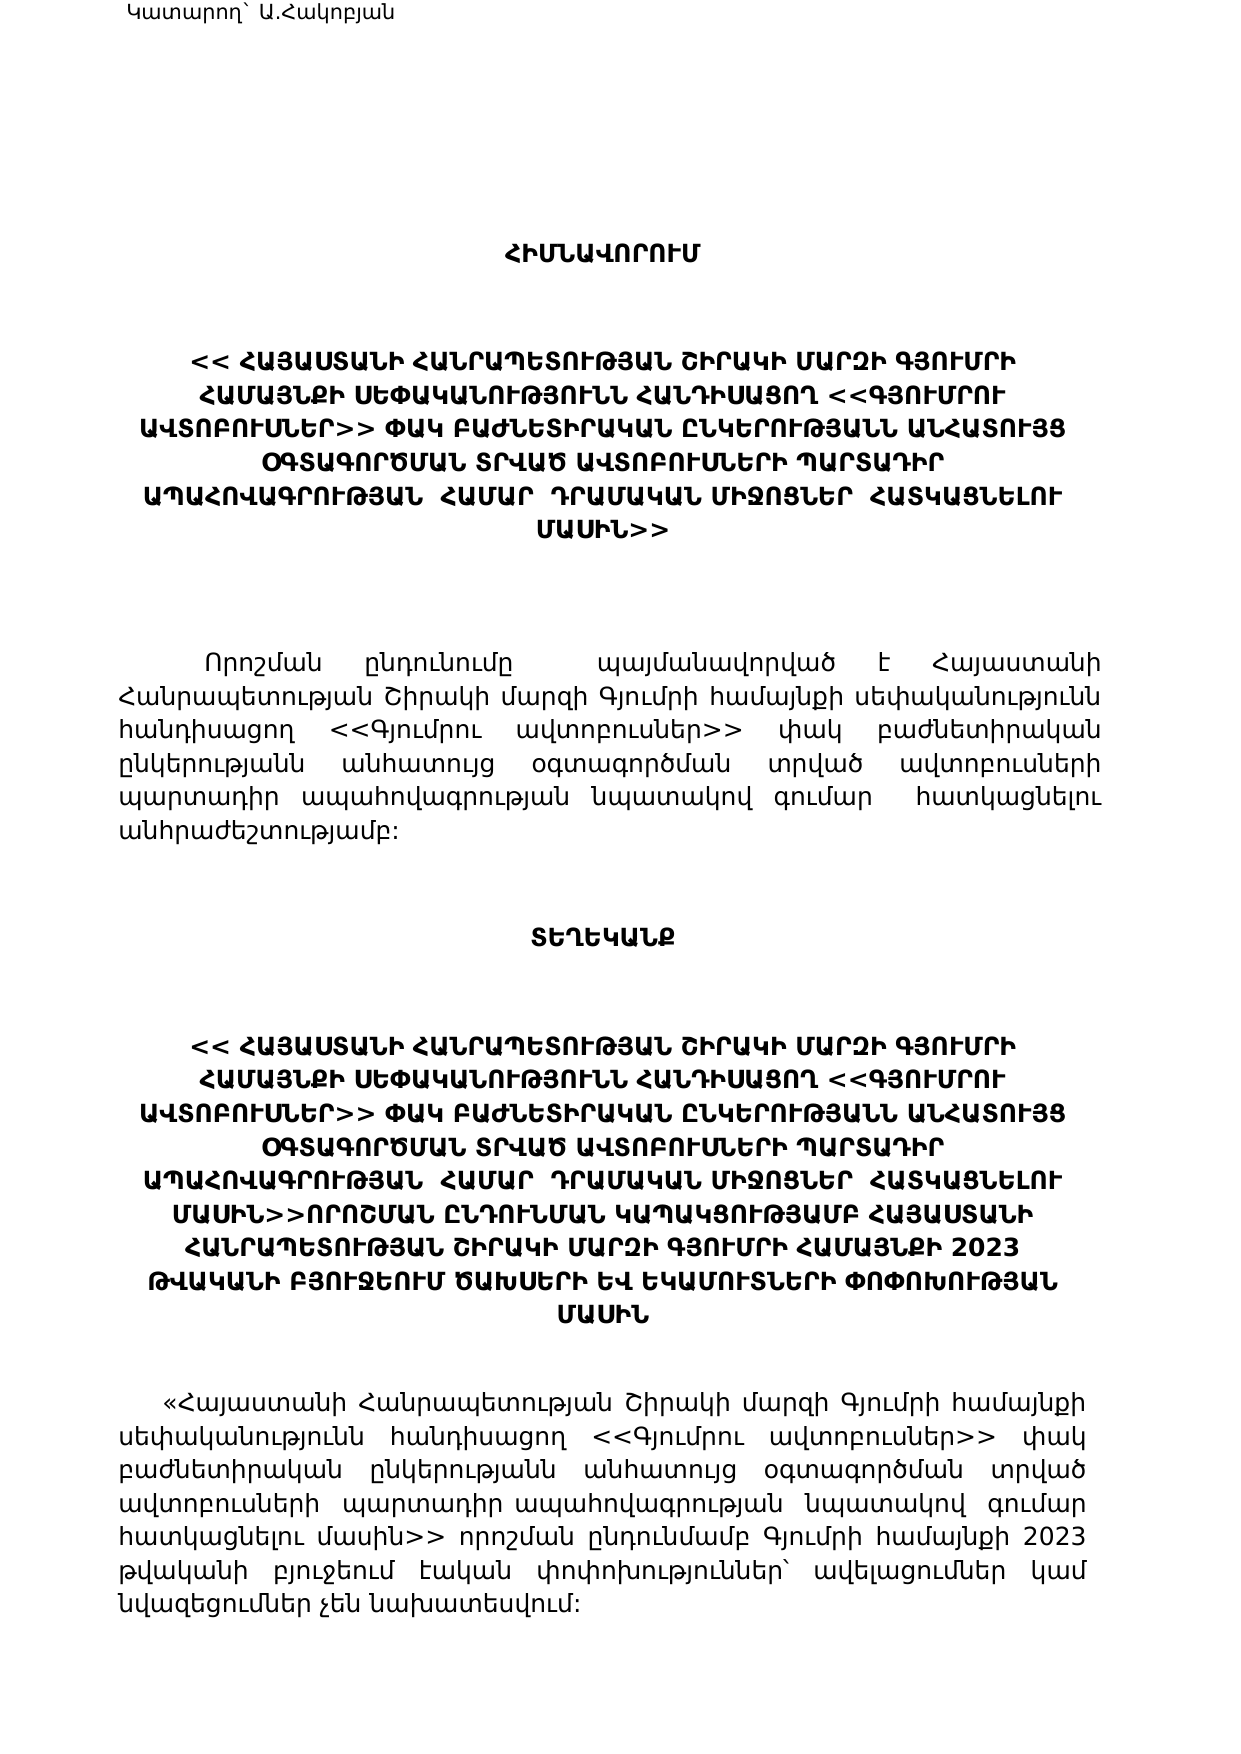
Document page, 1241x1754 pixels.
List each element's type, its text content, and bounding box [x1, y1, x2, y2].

text ՏԵՂԵԿԱՆՔ [118, 923, 1087, 953]
text Որոշման ընդունումը պայմանավորված է Հայաստանի Հանրապետության Շիրակի մարզի Գյումրի համայնքի սեփականությունն հանդիսացող <<Գյումրու ավտոբուսներ>> փակ բաժնետիրական ընկերությանն անհատույց օգտագործման տրված ավտոբուսների պարտադիր ապահովագրության նպատակով գումար հատկացնելու անհրաժեշտությամբ: [118, 648, 1102, 845]
text «Հայաստանի Հանրապետության Շիրակի մարզի Գյումրի համայնքի սեփականությունն հանդիսացող <<Գյումրու ավտոբուսներ>> փակ բաժնետիրական ընկերությանն անհատույց օգտագործման տրված ավտոբուսների պարտադիր ապահովագրության նպատակով գումար հատկացնելու մասին>> որոշման ընդունմամբ Գյումրի համայնքի 2023 թվականի բյուջեում էական փոփոխություններ՝ ավելացումներ կամ նվազեցումներ չեն նախատեսվում: [118, 1388, 1087, 1619]
text << ՀԱՅԱՍՏԱՆԻ ՀԱՆՐԱՊԵՏՈՒԹՅԱՆ ՇԻՐԱԿԻ ՄԱՐԶԻ ԳՅՈՒՄՐԻ ՀԱՄԱՅՆՔԻ ՍԵՓԱԿԱՆՈՒԹՅՈՒՆՆ ՀԱՆԴԻՍԱՑՈՂ <<ԳՅՈՒՄՐՈՒ ԱՎՏՈԲՈՒՍՆԵՐ>> ՓԱԿ ԲԱԺՆԵՏԻՐԱԿԱՆ ԸՆԿԵՐՈՒԹՅԱՆՆ ԱՆՀԱՏՈՒՅՑ ՕԳՏԱԳՈՐԾՄԱՆ ՏՐՎԱԾ ԱՎՏՈԲՈՒՍՆԵՐԻ ՊԱՐՏԱԴԻՐ ԱՊԱՀՈՎԱԳՐՈՒԹՅԱՆ ՀԱՄԱՐ ԴՐԱՄԱԿԱՆ ՄԻՋՈՑՆԵՐ ՀԱՏԿԱՑՆԵԼՈՒ ՄԱՍԻՆ>>ՈՐՈՇՄԱՆ ԸՆԴՈՒՆՄԱՆ ԿԱՊԱԿՑՈՒԹՅԱՄԲ ՀԱՅԱՍՏԱՆԻ ՀԱՆՐԱՊԵՏՈՒԹՅԱՆ ՇԻՐԱԿԻ ՄԱՐԶԻ ԳՅՈՒՄՐԻ ՀԱՄԱՅՆՔԻ 2023 ԹՎԱԿԱՆԻ ԲՅՈՒՋԵՈՒՄ ԾԱԽՍԵՐԻ ԵՎ ԵԿԱՄՈՒՏՆԵՐԻ ՓՈՓՈԽՈՒԹՅԱՆ ՄԱՍԻՆ [118, 1032, 1087, 1330]
text Կատարող` Ա.Հակոբյան [118, 0, 1087, 24]
text << ՀԱՅԱՍՏԱՆԻ ՀԱՆՐԱՊԵՏՈՒԹՅԱՆ ՇԻՐԱԿԻ ՄԱՐԶԻ ԳՅՈՒՄՐԻ ՀԱՄԱՅՆՔԻ ՍԵՓԱԿԱՆՈՒԹՅՈՒՆՆ ՀԱՆԴԻՍԱՑՈՂ <<ԳՅՈՒՄՐՈՒ ԱՎՏՈԲՈՒՍՆԵՐ>> ՓԱԿ ԲԱԺՆԵՏԻՐԱԿԱՆ ԸՆԿԵՐՈՒԹՅԱՆՆ ԱՆՀԱՏՈՒՅՑ ՕԳՏԱԳՈՐԾՄԱՆ ՏՐՎԱԾ ԱՎՏՈԲՈՒՍՆԵՐԻ ՊԱՐՏԱԴԻՐ ԱՊԱՀՈՎԱԳՐՈՒԹՅԱՆ ՀԱՄԱՐ ԴՐԱՄԱԿԱՆ ՄԻՋՈՑՆԵՐ ՀԱՏԿԱՑՆԵԼՈՒ ՄԱՍԻՆ>> [118, 348, 1087, 544]
text ՀԻՄՆԱՎՈՐՈՒՄ [118, 239, 1087, 268]
